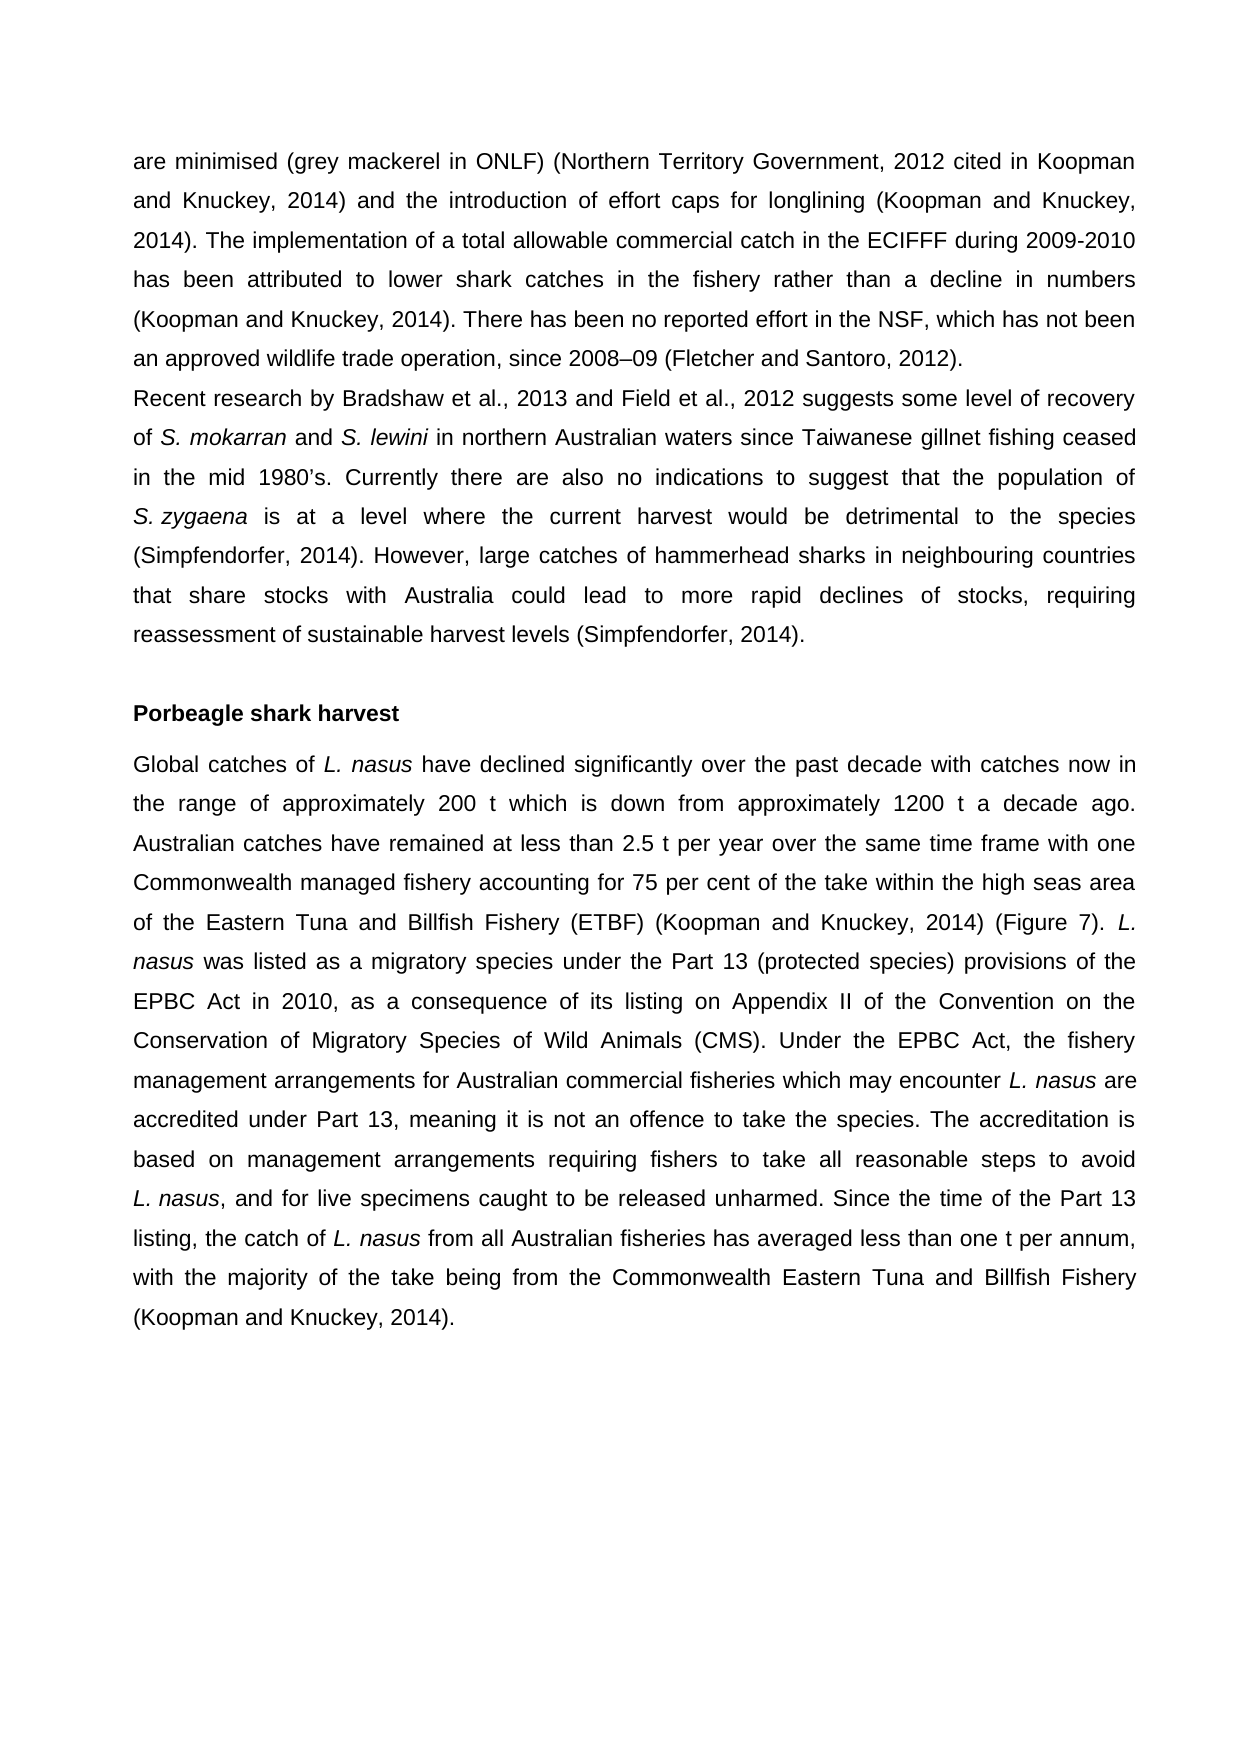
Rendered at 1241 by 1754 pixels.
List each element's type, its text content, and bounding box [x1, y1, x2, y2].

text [133, 148, 1137, 371]
text Global catches of L. nasus have declined significantly over the past decade with catches now in the range of approximately 200 t which is down from approximately 1200 t a decade ago. Australian catches have remained at less than 2.5 t per year over the same time frame with one Commonwealth managed fishery accounting for 75 per cent of the take within the high seas area of the Eastern Tuna and Billfish Fishery (ETBF) (Koopman and Knuckey, 2014) (Figure 7). L. nasus was listed as a migratory species under the Part 13 (protected species) provisions of the EPBC Act in 2010, as a consequence of its listing on Appendix II of the Convention on the Conservation of Migratory Species of Wild Animals (CMS). Under the EPBC Act, the fishery management arrangements for Australian commercial fisheries which may encounter L. nasus are accredited under Part 13, meaning it is not an offence to take the species. The accreditation is based on management arrangements requiring fishers to take all reasonable steps to avoid L. nasus, and for live specimens caught to be released unharmed. Since the time of the Part 13 listing, the catch of L. nasus from all Australian fisheries has averaged less than one t per annum, with the majority of the take being from the Commonwealth Eastern Tuna and Billfish Fishery (Koopman and Knuckey, 2014). [133, 751, 1137, 1330]
text Recent research by Bradshaw et al., 2013 and Field et al., 2012 suggests some level of recovery of S. mokarran and S. lewini in northern Australian waters since Taiwanese gillnet fishing ceased in the mid 1980’s. Currently there are also no indications to suggest that the population of S. zygaena is at a level where the current harvest would be detrimental to the species (Simpfendorfer, 2014). However, large catches of hammerhead sharks in neighbouring countries that share stocks with Australia could lead to more rapid declines of stocks, requiring reassessment of sustainable harvest levels (Simpfendorfer, 2014). [133, 384, 1137, 648]
text Porbeagle shark harvest [133, 700, 1137, 726]
